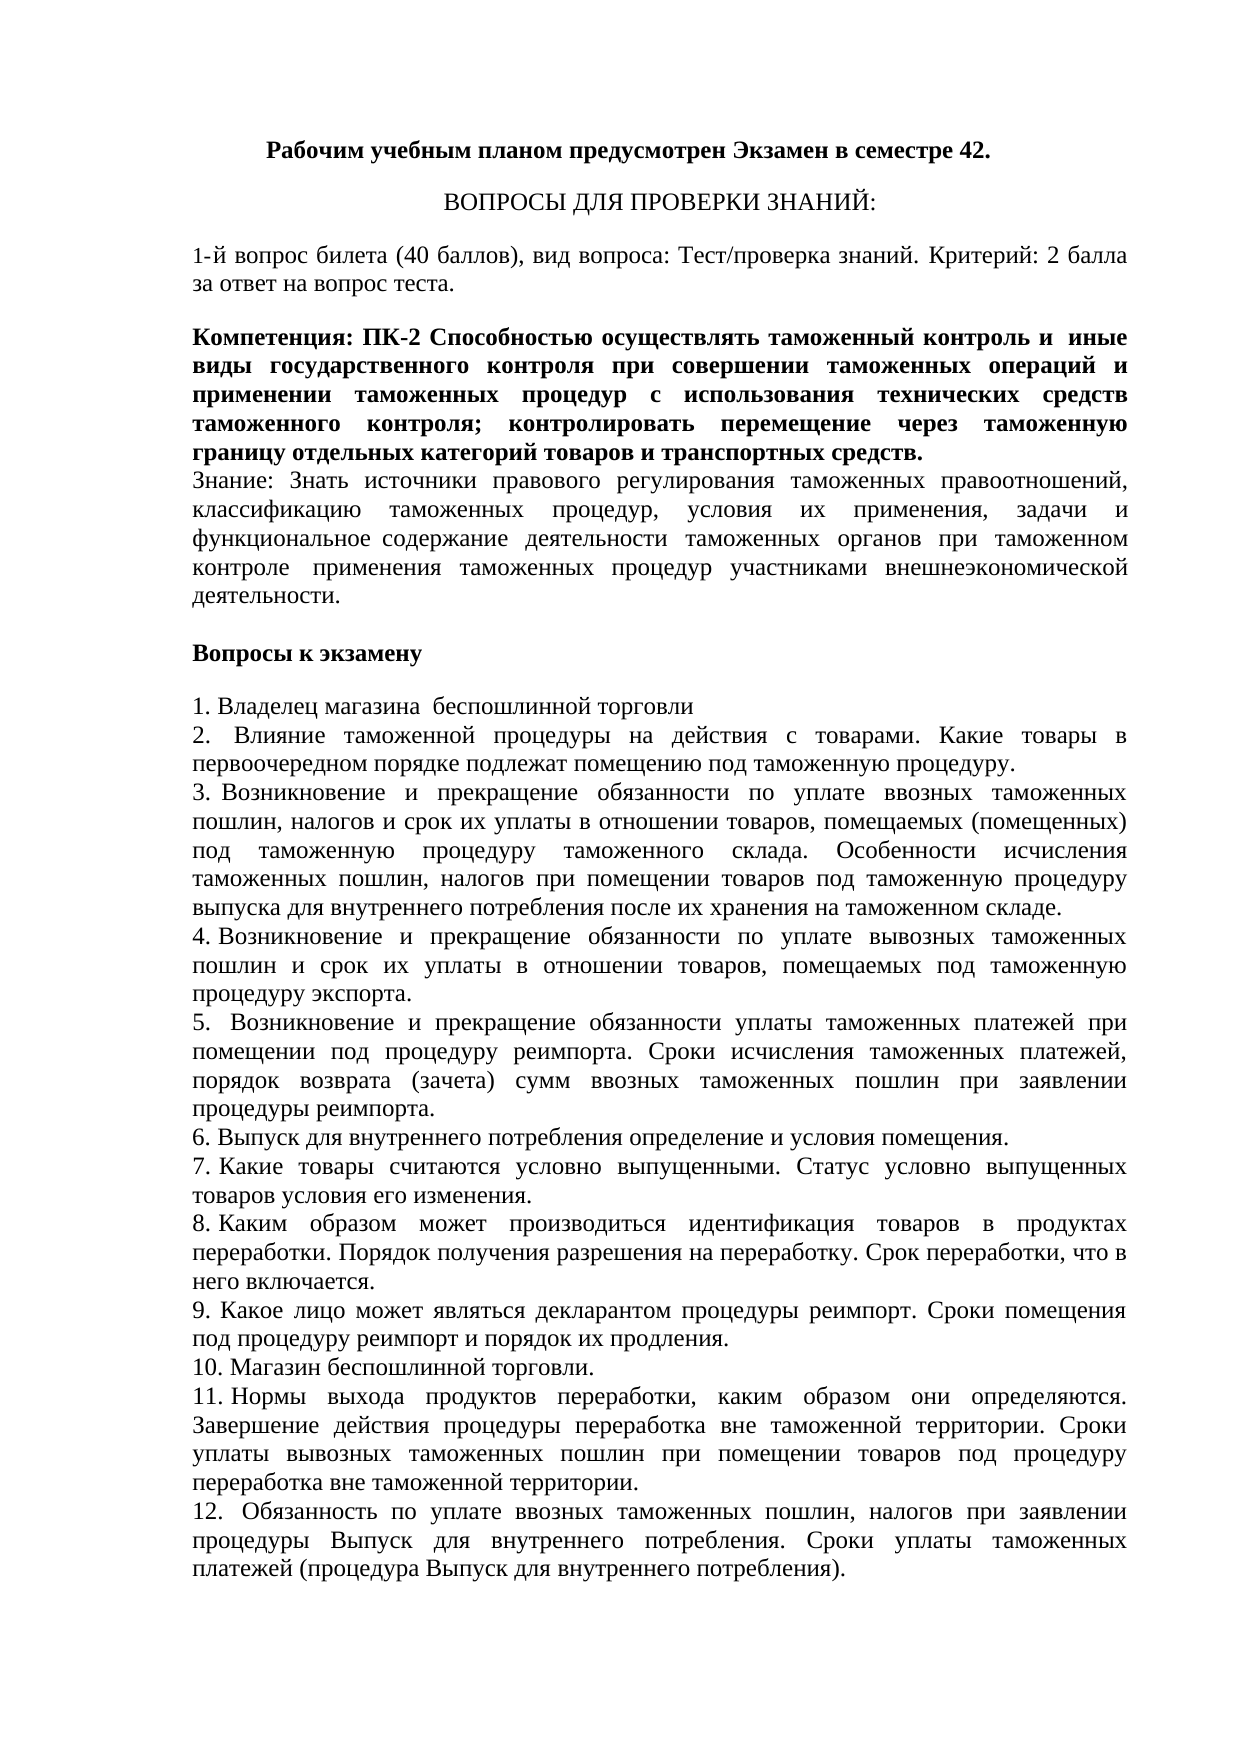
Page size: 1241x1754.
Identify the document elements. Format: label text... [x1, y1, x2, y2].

list Обязанность по уплате ввозных таможенных пошлин, налогов при заявлении процедуры Выпуск для внутреннего потребления. Сроки уплаты таможенных платежей (процедура Выпуск для внутреннего потребления). [192, 1496, 1128, 1582]
list Нормы выхода продуктов переработки, каким образом они определяются. Завершение действия процедуры переработка вне таможенной территории. Сроки уплаты вывозных таможенных пошлин при помещении товаров под процедуру переработка вне таможенной территории. [192, 1381, 1127, 1496]
list Какие товары считаются условно выпущенными. Статус условно выпущенных товаров условия его изменения. [192, 1151, 1128, 1208]
text Вопросы к экзамену [192, 638, 1128, 667]
list Выпуск для внутреннего потребления определение и условия помещения. [192, 1122, 1152, 1151]
text ВОПРОСЫ ДЛЯ ПРОВЕРКИ ЗНАНИЙ: [246, 187, 1074, 216]
text Рабочим учебным планом предусмотрен Экзамен в семестре 42. [266, 135, 1152, 164]
list Влияние таможенной процедуры на действия с товарами. Какие товары в первоочередном порядке подлежат помещению под таможенную процедуру. [192, 720, 1127, 777]
list й вопрос билета (40 баллов), вид вопроса: Тест/проверка знаний. Критерий: 2 балла за ответ на вопрос теста. [192, 240, 1128, 297]
text Компетенция: ПК-2 Способностью осуществлять таможенный контроль и иные виды государственного контроля при совершении таможенных операций и применении таможенных процедур с использования технических средств таможенного контроля; контролировать перемещение через таможенную границу отдельных категорий товаров и транспортных средств. [192, 322, 1128, 466]
list Какое лицо может являться декларантом процедуры реимпорт. Сроки помещения под процедуру реимпорт и порядок их продления. [192, 1295, 1127, 1352]
list Возникновение и прекращение обязанности уплаты таможенных платежей при помещении под процедуру реимпорта. Сроки исчисления таможенных платежей, порядок возврата (зачета) сумм ввозных таможенных пошлин при заявлении процедуры реимпорта. [192, 1007, 1127, 1122]
list Каким образом может производиться идентификация товаров в продуктах переработки. Порядок получения разрешения на переработку. Срок переработки, что в него включается. [192, 1208, 1127, 1295]
list Магазин беспошлинной торговли. [192, 1352, 1152, 1381]
list Возникновение и прекращение обязанности по уплате вывозных таможенных пошлин и срок их уплаты в отношении товаров, помещаемых под таможенную процедуру экспорта. [192, 921, 1127, 1007]
text Знание: Знать источники правового регулирования таможенных правоотношений, классификацию таможенных процедур, условия их применения, задачи и функциональное содержание деятельности таможенных органов при таможенном контроле применения таможенных процедур участниками внешнеэкономической деятельности. [192, 466, 1128, 609]
list Возникновение и прекращение обязанности по уплате ввозных таможенных пошлин, налогов и срок их уплаты в отношении товаров, помещаемых (помещенных) под таможенную процедуру таможенного склада. Особенности исчисления таможенных пошлин, налогов при помещении товаров под таможенную процедуру выпуска для внутреннего потребления после их хранения на таможенном складе. [192, 777, 1127, 921]
list Владелец магазина беспошлинной торговли [192, 691, 1152, 720]
